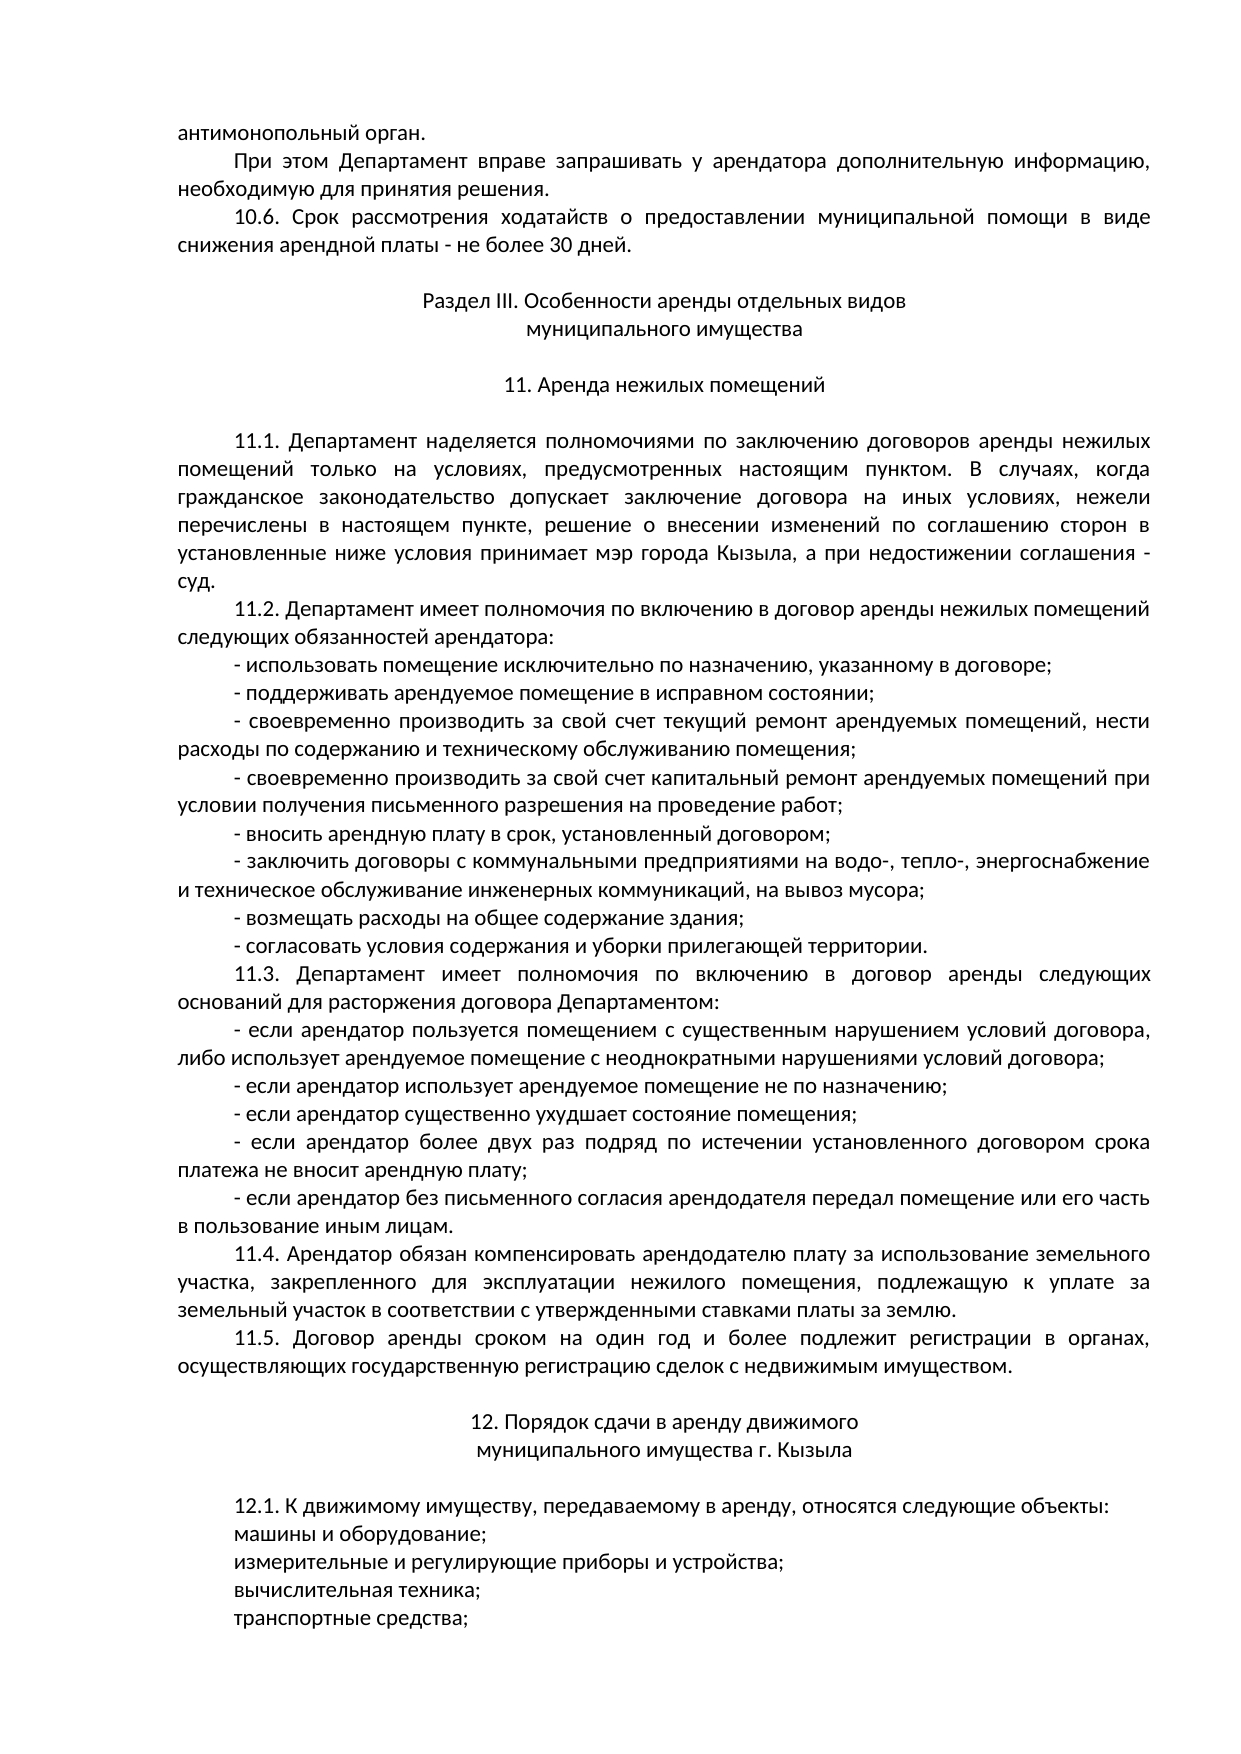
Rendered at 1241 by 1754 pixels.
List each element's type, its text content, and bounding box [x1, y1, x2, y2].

text Раздел III. Особенности аренды отдельных видов [177, 286, 1152, 314]
text муниципального имущества [177, 314, 1152, 342]
text - если арендатор без письменного согласия арендодателя передал помещение или его часть в пользование иным лицам. [177, 1183, 1152, 1239]
text транспортные средства; [177, 1603, 1152, 1631]
text муниципального имущества г. Кызыла [177, 1435, 1152, 1463]
text - использовать помещение исключительно по назначению, указанному в договоре; [177, 651, 1152, 678]
text 10.6. Срок рассмотрения ходатайств о предоставлении муниципальной помощи в виде снижения арендной платы - не более 30 дней. [177, 202, 1152, 258]
text 12. Порядок сдачи в аренду движимого [177, 1407, 1152, 1435]
text 11.4. Арендатор обязан компенсировать арендодателю плату за использование земельного участка, закрепленного для эксплуатации нежилого помещения, подлежащую к уплате за земельный участок в соответствии с утвержденными ставками платы за землю. [177, 1239, 1152, 1323]
text 11.5. Договор аренды сроком на один год и более подлежит регистрации в органах, осуществляющих государственную регистрацию сделок с недвижимым имуществом. [177, 1323, 1152, 1379]
text 11.3. Департамент имеет полномочия по включению в договор аренды следующих оснований для расторжения договора Департаментом: [177, 959, 1152, 1015]
text - если арендатор пользуется помещением с существенным нарушением условий договора, либо использует арендуемое помещение с неоднократными нарушениями условий договора; [177, 1015, 1152, 1071]
text измерительные и регулирующие приборы и устройства; [177, 1547, 1152, 1575]
text 12.1. К движимому имуществу, передаваемому в аренду, относятся следующие объекты: [177, 1491, 1152, 1519]
text 11.1. Департамент наделяется полномочиями по заключению договоров аренды нежилых помещений только на условиях, предусмотренных настоящим пунктом. В случаях, когда гражданское законодательство допускает заключение договора на иных условиях, нежели перечислены в настоящем пункте, решение о внесении изменений по соглашению сторон в установленные ниже условия принимает мэр города Кызыла, а при недостижении соглашения - суд. [177, 426, 1152, 594]
text 11.2. Департамент имеет полномочия по включению в договор аренды нежилых помещений следующих обязанностей арендатора: [177, 594, 1152, 651]
text - заключить договоры с коммунальными предприятиями на водо-, тепло-, энергоснабжение и техническое обслуживание инженерных коммуникаций, на вывоз мусора; [177, 847, 1152, 903]
text При этом Департамент вправе запрашивать у арендатора дополнительную информацию, необходимую для принятия решения. [177, 146, 1152, 202]
text - если арендатор более двух раз подряд по истечении установленного договором срока платежа не вносит арендную плату; [177, 1127, 1152, 1183]
text - поддерживать арендуемое помещение в исправном состоянии; [177, 678, 1152, 707]
text - если арендатор использует арендуемое помещение не по назначению; [177, 1071, 1152, 1099]
text - согласовать условия содержания и уборки прилегающей территории. [177, 931, 1152, 959]
text - возмещать расходы на общее содержание здания; [177, 903, 1152, 931]
text машины и оборудование; [177, 1519, 1152, 1547]
text - если арендатор существенно ухудшает состояние помещения; [177, 1099, 1152, 1127]
text - вносить арендную плату в срок, установленный договором; [177, 819, 1152, 847]
text вычислительная техника; [177, 1575, 1152, 1603]
text - своевременно производить за свой счет капитальный ремонт арендуемых помещений при условии получения письменного разрешения на проведение работ; [177, 763, 1152, 819]
text - своевременно производить за свой счет текущий ремонт арендуемых помещений, нести расходы по содержанию и техническому обслуживанию помещения; [177, 707, 1152, 763]
text 11. Аренда нежилых помещений [177, 370, 1152, 398]
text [177, 118, 1152, 146]
